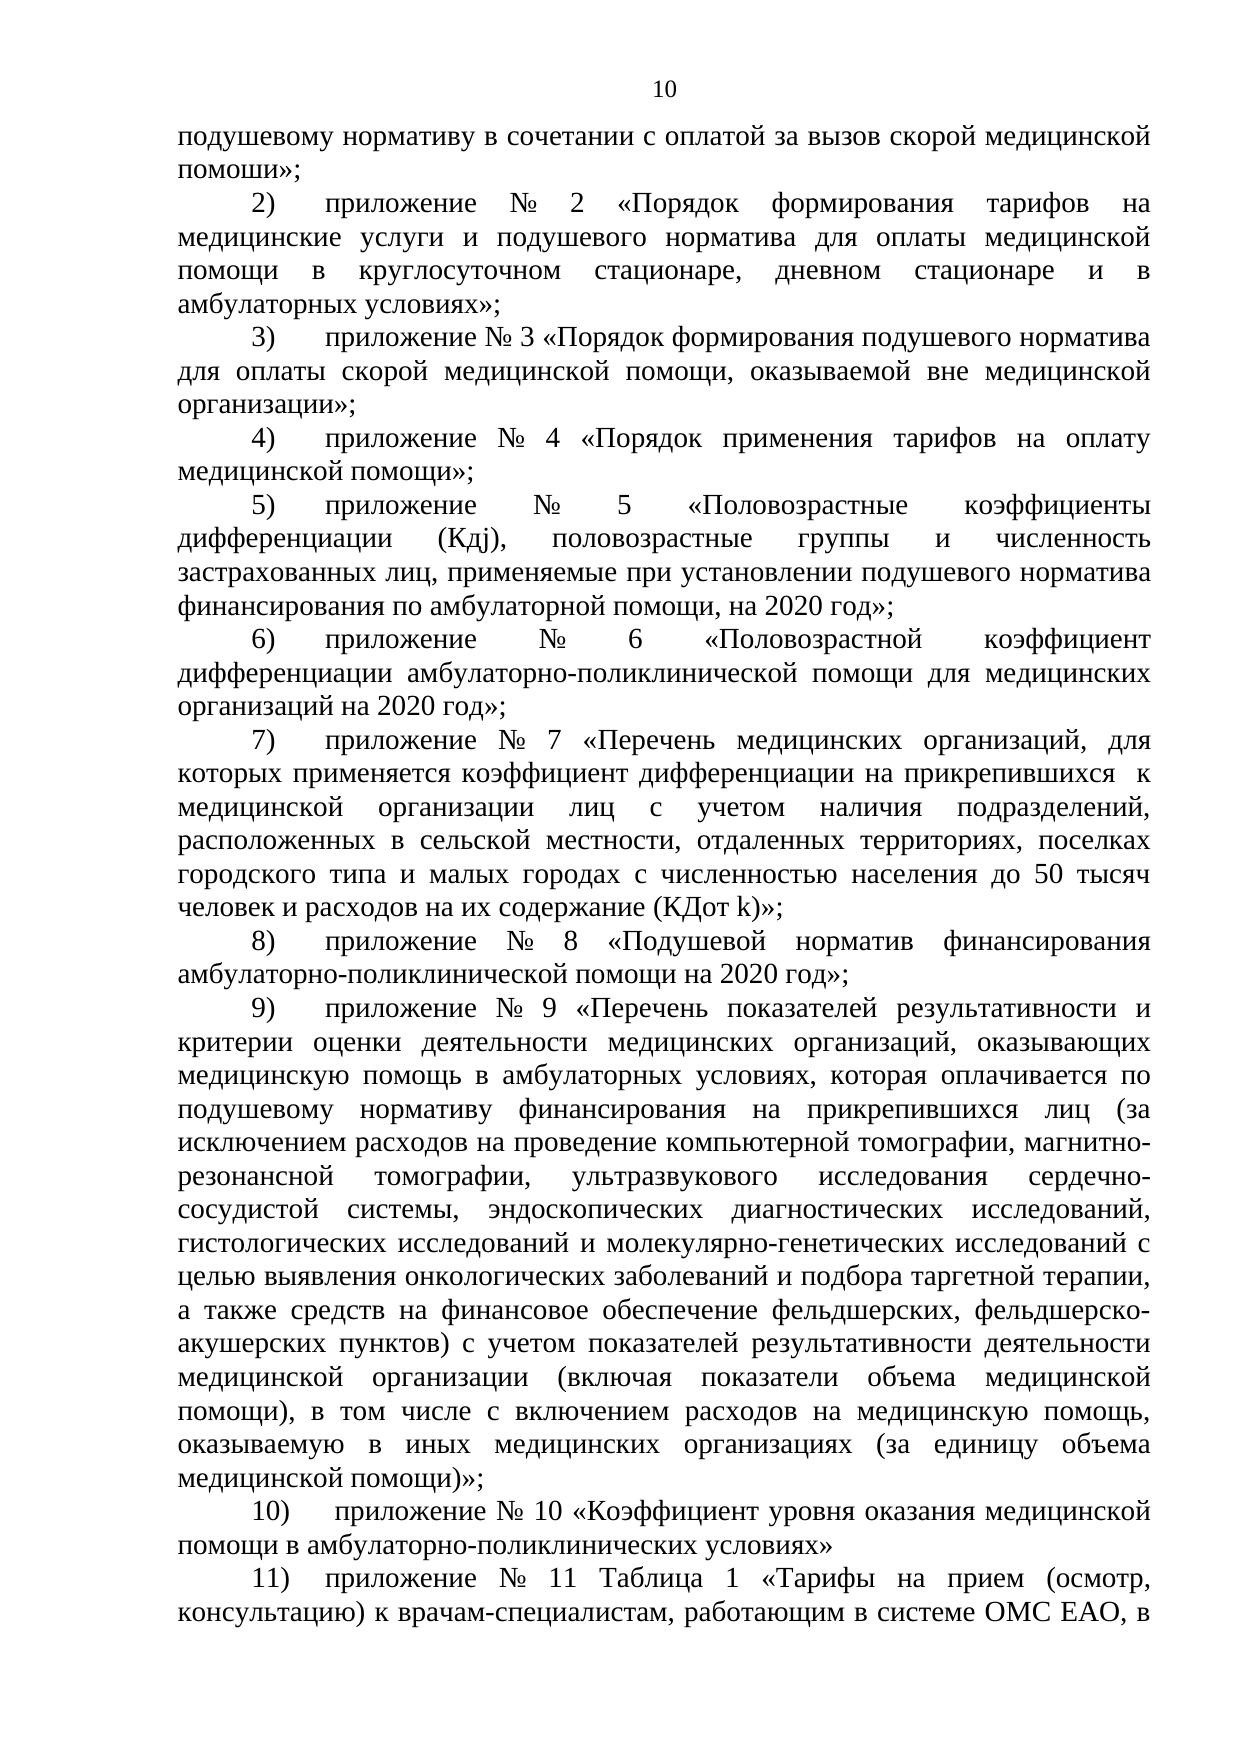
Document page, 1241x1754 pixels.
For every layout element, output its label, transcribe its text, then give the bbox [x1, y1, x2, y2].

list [177, 118, 1152, 185]
list приложение № 5 «Половозрастные коэффициенты дифференциации (Кдj), половозрастные группы и численность застрахованных лиц, применяемые при установлении подушевого норматива финансирования по амбулаторной помощи, на 2020 год»; [177, 487, 1152, 621]
list приложение № 2 «Порядок формирования тарифов на медицинские услуги и подушевого норматива для оплаты медицинской помощи в круглосуточном стационаре, дневном стационаре и в амбулаторных условиях»; [177, 185, 1152, 319]
list приложение № 9 «Перечень показателей результативности и критерии оценки деятельности медицинских организаций, оказывающих медицинскую помощь в амбулаторных условиях, которая оплачивается по подушевому нормативу финансирования на прикрепившихся лиц (за исключением расходов на проведение компьютерной томографии, магнитно-резонансной томографии, ультразвукового исследования сердечно-сосудистой системы, эндоскопических диагностических исследований, гистологических исследований и молекулярно-генетических исследований с целью выявления онкологических заболеваний и подбора таргетной терапии, а также средств на финансовое обеспечение фельдшерских, фельдшерско-акушерских пунктов) с учетом показателей результативности деятельности медицинской организации (включая показатели объема медицинской помощи), в том числе с включением расходов на медицинскую помощь, оказываемую в иных медицинских организациях (за единицу объема медицинской помощи)»; [177, 990, 1152, 1493]
list приложение № 10 «Коэффициент уровня оказания медицинской помощи в амбулаторно-поликлинических условиях» [177, 1493, 1152, 1560]
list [177, 1560, 1152, 1627]
list приложение № 3 «Порядок формирования подушевого норматива для оплаты скорой медицинской помощи, оказываемой вне медицинской организации»; [177, 319, 1152, 420]
list приложение № 7 «Перечень медицинских организаций, для которых применяется коэффициент дифференциации на прикрепившихся к медицинской организации лиц с учетом наличия подразделений, расположенных в сельской местности, отдаленных территориях, поселках городского типа и малых городах с численностью населения до 50 тысяч человек и расходов на их содержание (КДот k)»; [177, 722, 1152, 923]
list приложение № 4 «Порядок применения тарифов на оплату медицинской помощи»; [177, 420, 1152, 487]
list приложение № 6 «Половозрастной коэффициент дифференциации амбулаторно-поликлинической помощи для медицинских организаций на 2020 год»; [177, 621, 1152, 722]
list приложение № 8 «Подушевой норматив финансирования амбулаторно-поликлинической помощи на 2020 год»; [177, 923, 1152, 990]
